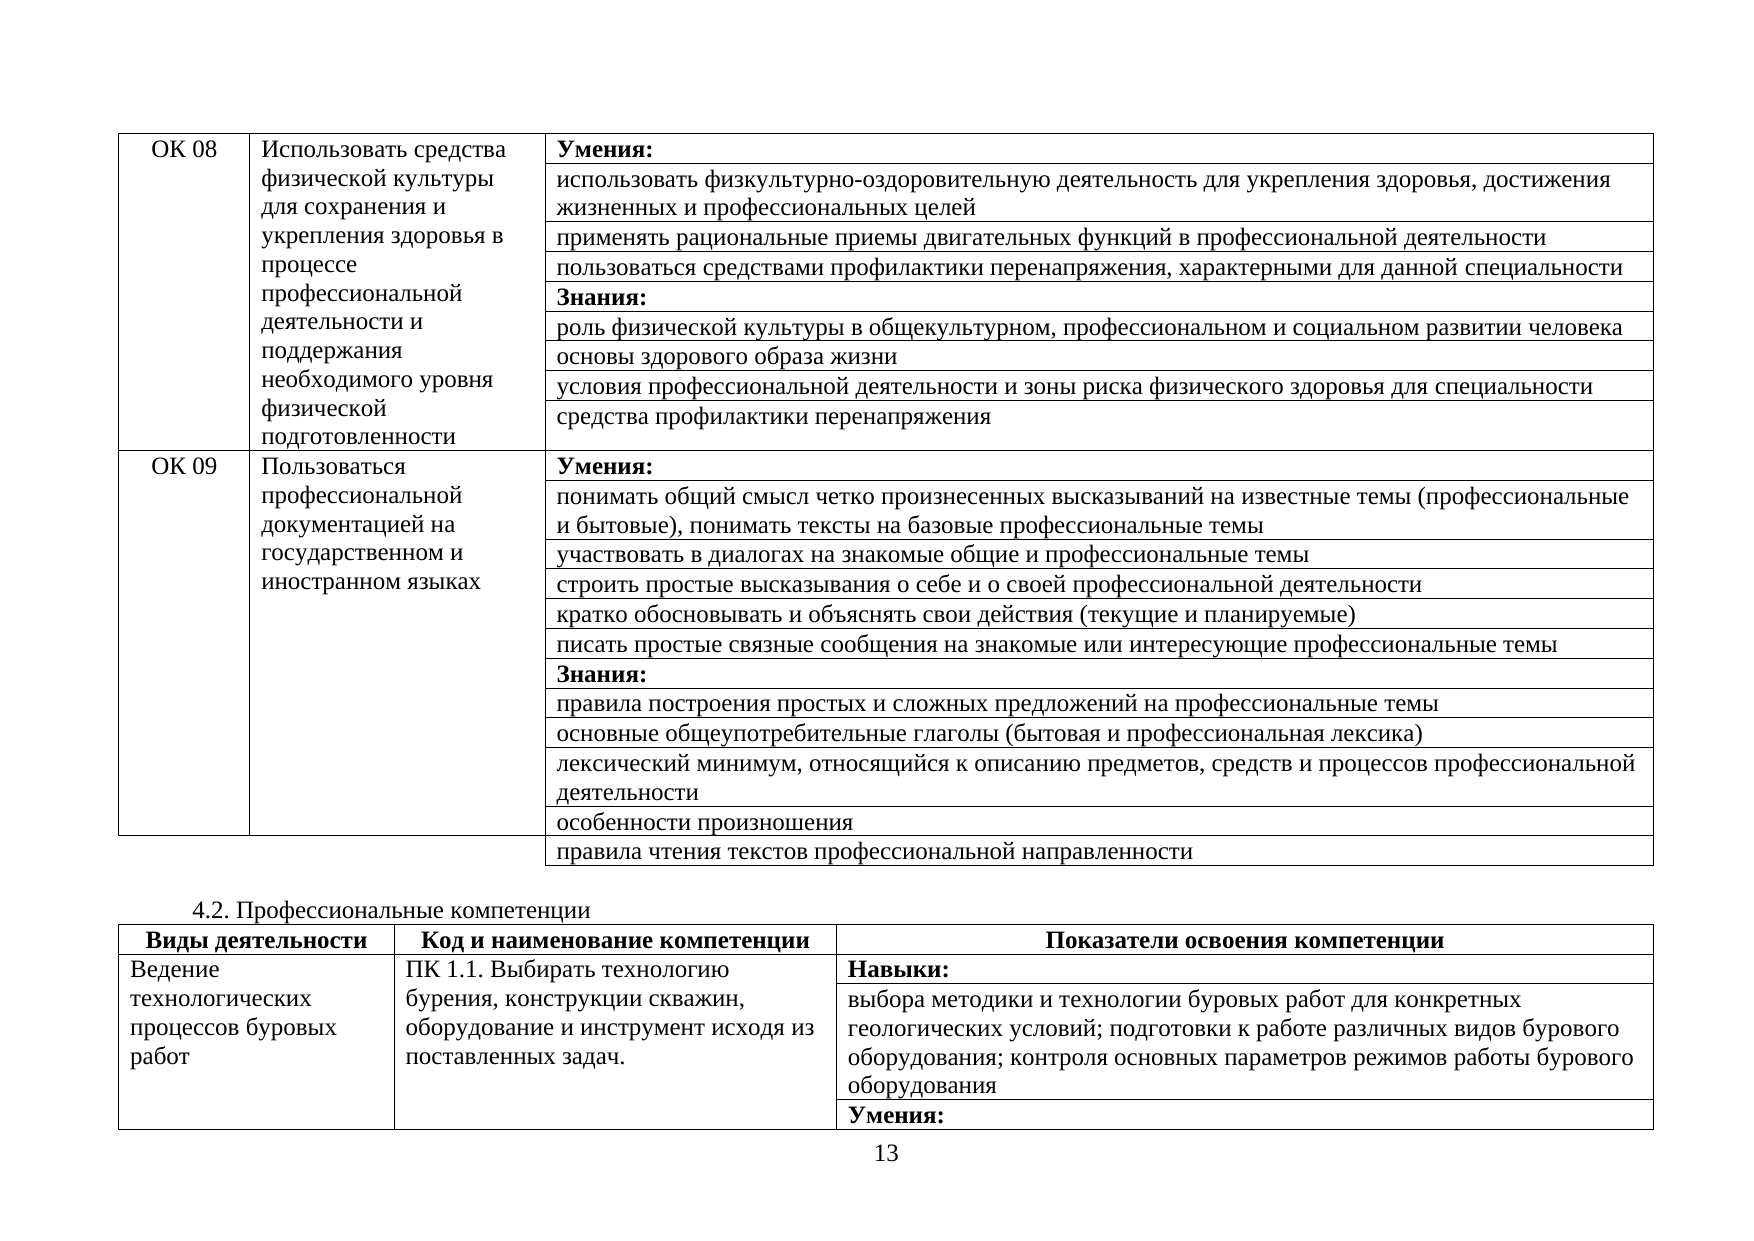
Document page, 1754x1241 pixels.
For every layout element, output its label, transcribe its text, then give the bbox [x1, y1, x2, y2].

table_cell основы здорового образа жизни [546, 341, 1653, 370]
table_cell особенности произношения [546, 807, 1653, 835]
table_cell применять рациональные приемы двигательных функций в профессиональной деятельности [546, 222, 1653, 251]
table_cell понимать общий смысл четко произнесенных высказываний на известные темы (профессиональные и бытовые), понимать тексты на базовые профессиональные темы [546, 481, 1653, 538]
table_header Показатели освоения компетенции [837, 925, 1653, 953]
table_cell Навыки: [837, 955, 1653, 983]
table_cell Знания: [546, 282, 1653, 311]
table_cell средства профилактики перенапряжения [546, 401, 1653, 450]
table_cell лексический минимум, относящийся к описанию предметов, средств и процессов профессиональной деятельности [546, 748, 1653, 806]
table_cell пользоваться средствами профилактики перенапряжения, характерными для данной специальности [546, 252, 1653, 281]
table_cell основные общеупотребительные глаголы (бытовая и профессиональная лексика) [546, 718, 1653, 747]
table_cell ОК 09 [119, 451, 249, 835]
table_cell Умения: [837, 1100, 1653, 1129]
table_cell Умения: [546, 134, 1653, 163]
table_cell участвовать в диалогах на знакомые общие и профессиональные темы [546, 540, 1653, 568]
text 4.2. Профессиональные компетенции [118, 895, 1654, 924]
table_cell строить простые высказывания о себе и о своей профессиональной деятельности [546, 569, 1653, 598]
table_cell ПК 1.1. Выбирать технологию бурения, конструкции скважин, оборудование и инструмент исходя из поставленных задач. [395, 955, 836, 1129]
table_cell Пользоваться профессиональной документацией на государственном и иностранном языках [250, 451, 545, 835]
table_cell ОК 08 [119, 134, 249, 450]
table_cell правила чтения текстов профессиональной направленности [546, 836, 1653, 865]
table_cell Знания: [546, 659, 1653, 687]
table_header Код и наименование компетенции [395, 925, 836, 953]
table_cell правила построения простых и сложных предложений на профессиональные темы [546, 689, 1653, 717]
table_cell выбора методики и технологии буровых работ для конкретных геологических условий; подготовки к работе различных видов бурового оборудования; контроля основных параметров режимов работы бурового оборудования [837, 984, 1653, 1099]
table_cell роль физической культуры в общекультурном, профессиональном и социальном развитии человека [546, 312, 1653, 340]
table_header Виды деятельности [119, 925, 394, 953]
table_cell Ведение технологических процессов буровых работ [119, 955, 394, 1129]
table_cell использовать физкультурно-оздоровительную деятельность для укрепления здоровья, достижения жизненных и профессиональных целей [546, 164, 1653, 221]
table_cell Использовать средства физической культуры для сохранения и укрепления здоровья в процессе профессиональной деятельности и поддержания необходимого уровня физической подготовленности [250, 134, 545, 450]
table_cell условия профессиональной деятельности и зоны риска физического здоровья для специальности [546, 371, 1653, 400]
table_cell Умения: [546, 451, 1653, 480]
table_cell писать простые связные сообщения на знакомые или интересующие профессиональные темы [546, 629, 1653, 658]
table_cell кратко обосновывать и объяснять свои действия (текущие и планируемые) [546, 599, 1653, 628]
